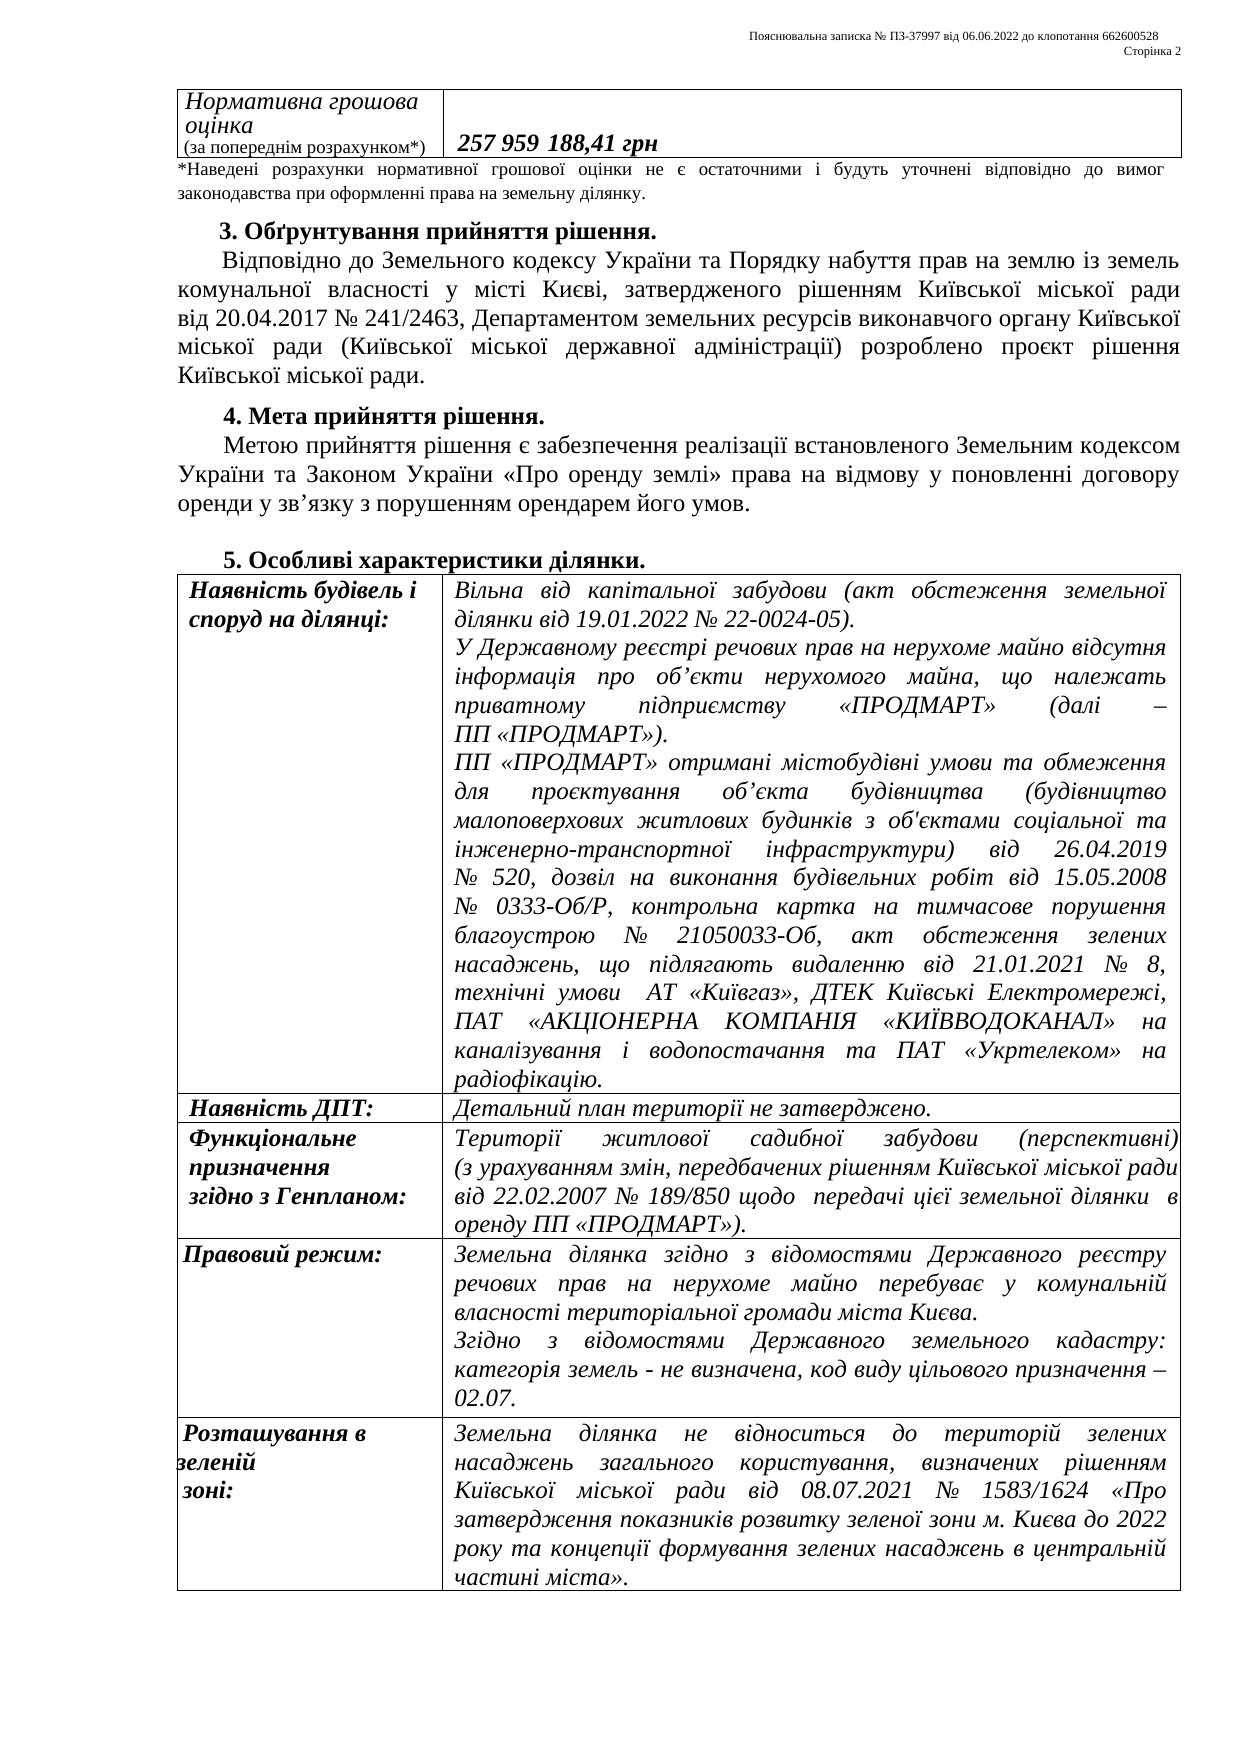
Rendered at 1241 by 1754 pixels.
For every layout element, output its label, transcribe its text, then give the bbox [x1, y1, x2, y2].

text Метою прийняття рішення є забезпечення реалізації встановленого Земельним кодексом України та Законом України «Про оренду землі» права на відмову у поновленні договору оренди у зв’язку з порушенням орендарем його умов. [177, 430, 1181, 516]
table_header Вільна від капітальної забудови (акт обстеження земельної ділянки від 19.01.2022 № 22-0024-05). У Державному реєстрі речових прав на нерухоме майно відсутня інформація про об’єкти нерухомого майна, що належать приватному підприємству «ПРОДМАРТ» (далі – ПП «ПРОДМАРТ»). ПП «ПРОДМАРТ» отримані містобудівні умови та обмеження для проєктування об’єкта будівництва (будівництво малоповерхових житлових будинків з об'єктами соціальної та інженерно-транспортної інфраструктури) від 26.04.2019 № 520, дозвіл на виконання будівельних робіт від 15.05.2008 № 0333-Об/Р, контрольна картка на тимчасове порушення благоустрою № 21050033-Об, акт обстеження зелених насаджень, що підлягають видаленню від 21.01.2021 № 8, технічні умови АТ «Київгаз», ДТЕК Київські Електромережі, ПАТ «АКЦІОНЕРНА КОМПАНІЯ «КИЇВВОДОКАНАЛ» на каналізування і водопостачання та ПАТ «Укртелеком» на радіофікацію. [443, 575, 1180, 1092]
table_cell 257 959 188,41 грн [444, 90, 1181, 157]
table_header Наявність будівель і споруд на ділянці: [178, 575, 442, 1092]
text Відповідно до Земельного кодексу України та Порядку набуття прав на землю із земель комунальної власності у місті Києві, затвердженого рішенням Київської міської ради від 20.04.2017 № 241/2463, Департаментом земельних ресурсів виконавчого органу Київської міської ради (Київської міської державної адміністрації) розроблено проєкт рішення Київської міської ради. [177, 245, 1181, 389]
table_cell Нормативна грошова оцінка (за попереднім розрахунком*) [178, 90, 443, 157]
table_cell Детальний план території не затверджено. [443, 1094, 1180, 1122]
table_cell Земельна ділянка не відноситься до територій зелених насаджень загального користування, визначених рішенням Київської міської ради від 08.07.2021 № 1583/1624 «Про затвердження показників розвитку зеленої зони м. Києва до 2022 року та концепції формування зелених насаджень в центральній частині міста». [443, 1418, 1180, 1590]
table_cell Наявність ДПТ: [178, 1094, 442, 1122]
text 5. Особливі характеристики ділянки. [177, 545, 1181, 574]
table_cell Функціональне призначення згідно з Генпланом: [178, 1123, 442, 1238]
table_cell Розташування в зеленій зоні: [178, 1418, 442, 1590]
text 4. Мета прийняття рішення. [177, 401, 1152, 430]
table_cell Земельна ділянка згідно з відомостями Державного реєстру речових прав на нерухоме майно перебуває у комунальній власності територіальної громади міста Києва. Згідно з відомостями Державного земельного кадастру: категорія земель - не визначена, код виду цільового призначення – 02.07. [443, 1239, 1180, 1417]
table_cell Території житлової садибної забудови (перспективні) (з урахуванням змін, передбачених рішенням Київської міської ради від 22.02.2007 № 189/850 щодо передачі цієї земельної ділянки в оренду ПП «ПРОДМАРТ»). [443, 1123, 1180, 1238]
text 3. Обґрунтування прийняття рішення. [177, 216, 1181, 245]
table_cell Правовий режим: [178, 1239, 442, 1417]
text *Наведені розрахунки нормативної грошової оцінки не є остаточними і будуть уточнені відповідно до вимог законодавства при оформленні права на земельну ділянку. [177, 158, 1166, 203]
